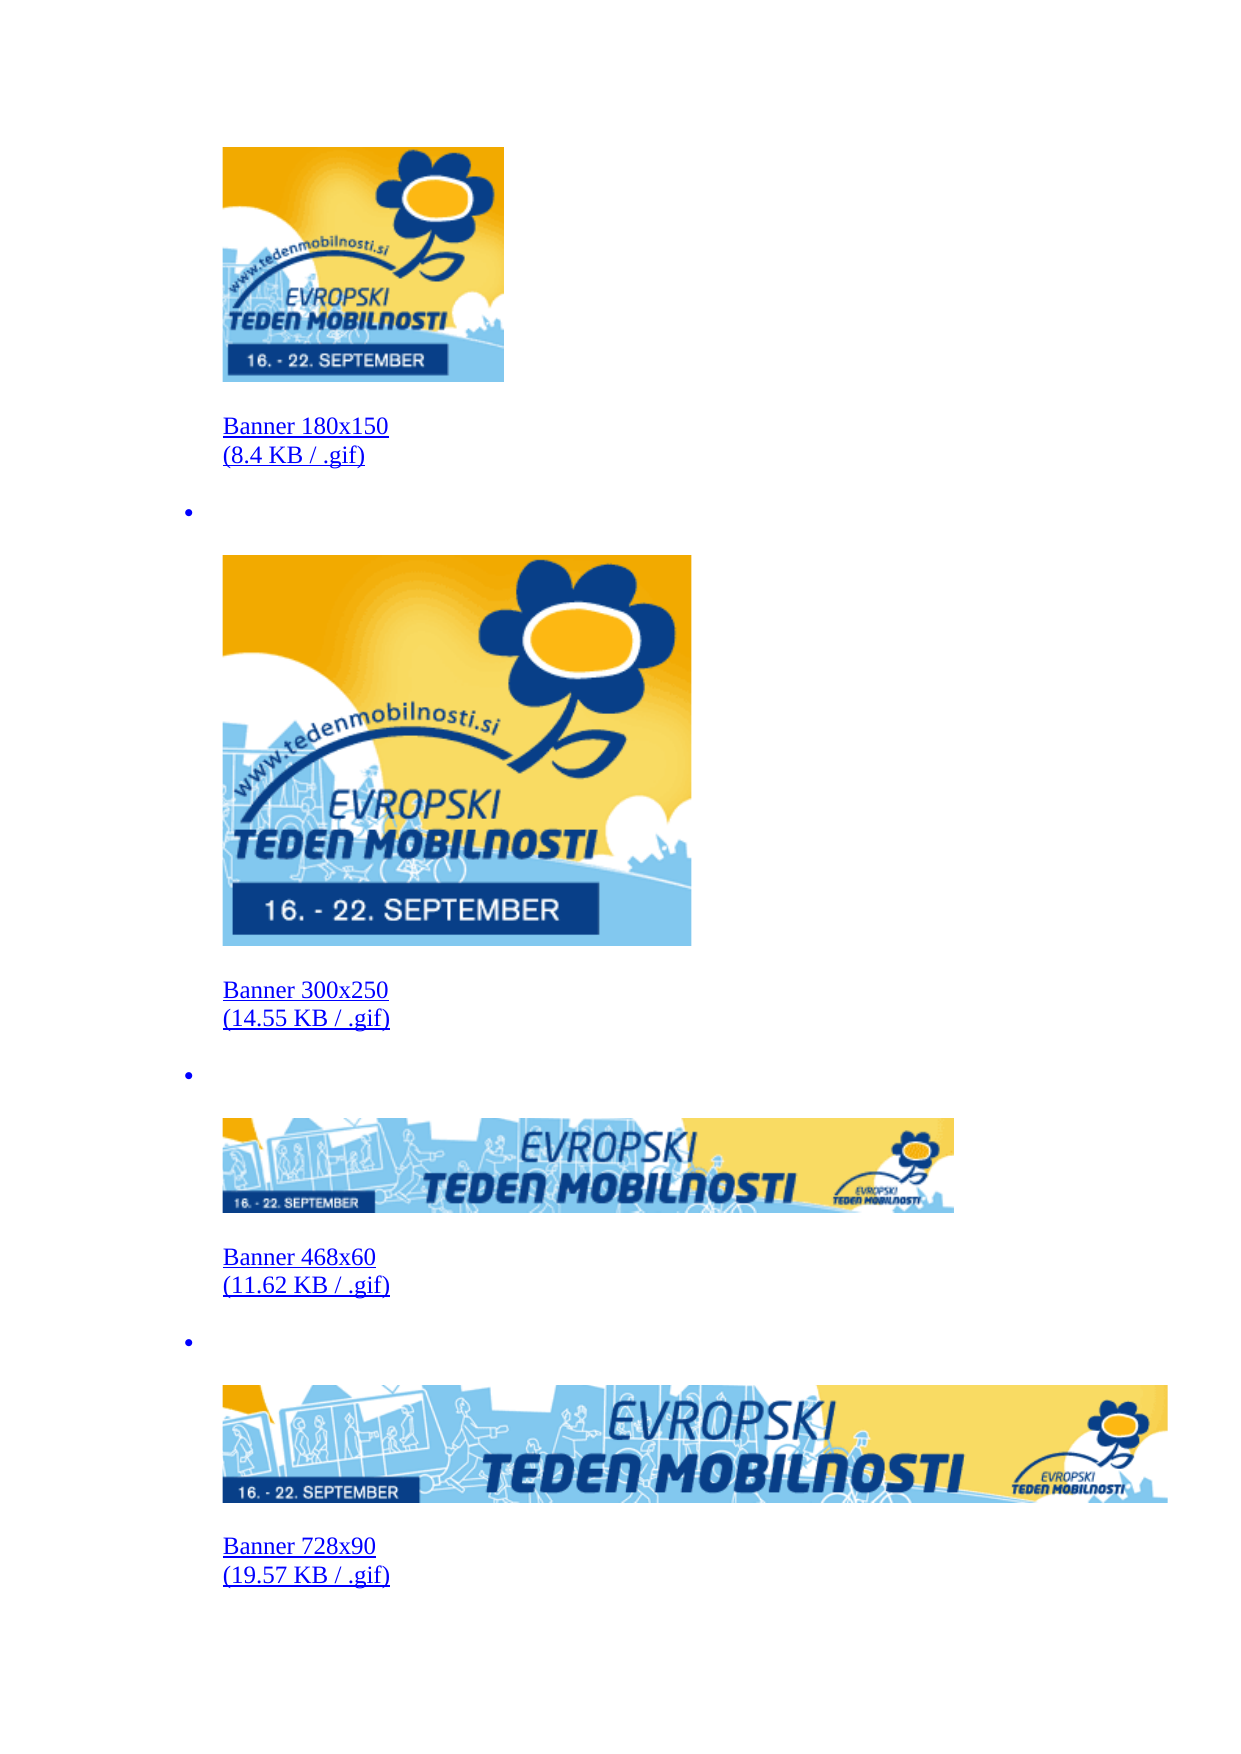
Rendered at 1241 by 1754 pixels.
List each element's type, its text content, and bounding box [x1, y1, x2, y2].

picture [222, 1385, 1168, 1503]
picture [222, 555, 692, 946]
picture [222, 1118, 954, 1213]
picture [222, 147, 504, 382]
text Banner 300x250 (14.55 KB / .gif) [223, 975, 1093, 1032]
text Banner 468x60 (11.62 KB / .gif) [223, 1242, 1093, 1299]
text Banner 180x150 (8.4 KB / .gif) [223, 411, 1093, 469]
text Banner 728x90 (19.57 KB / .gif) [223, 1531, 1093, 1589]
